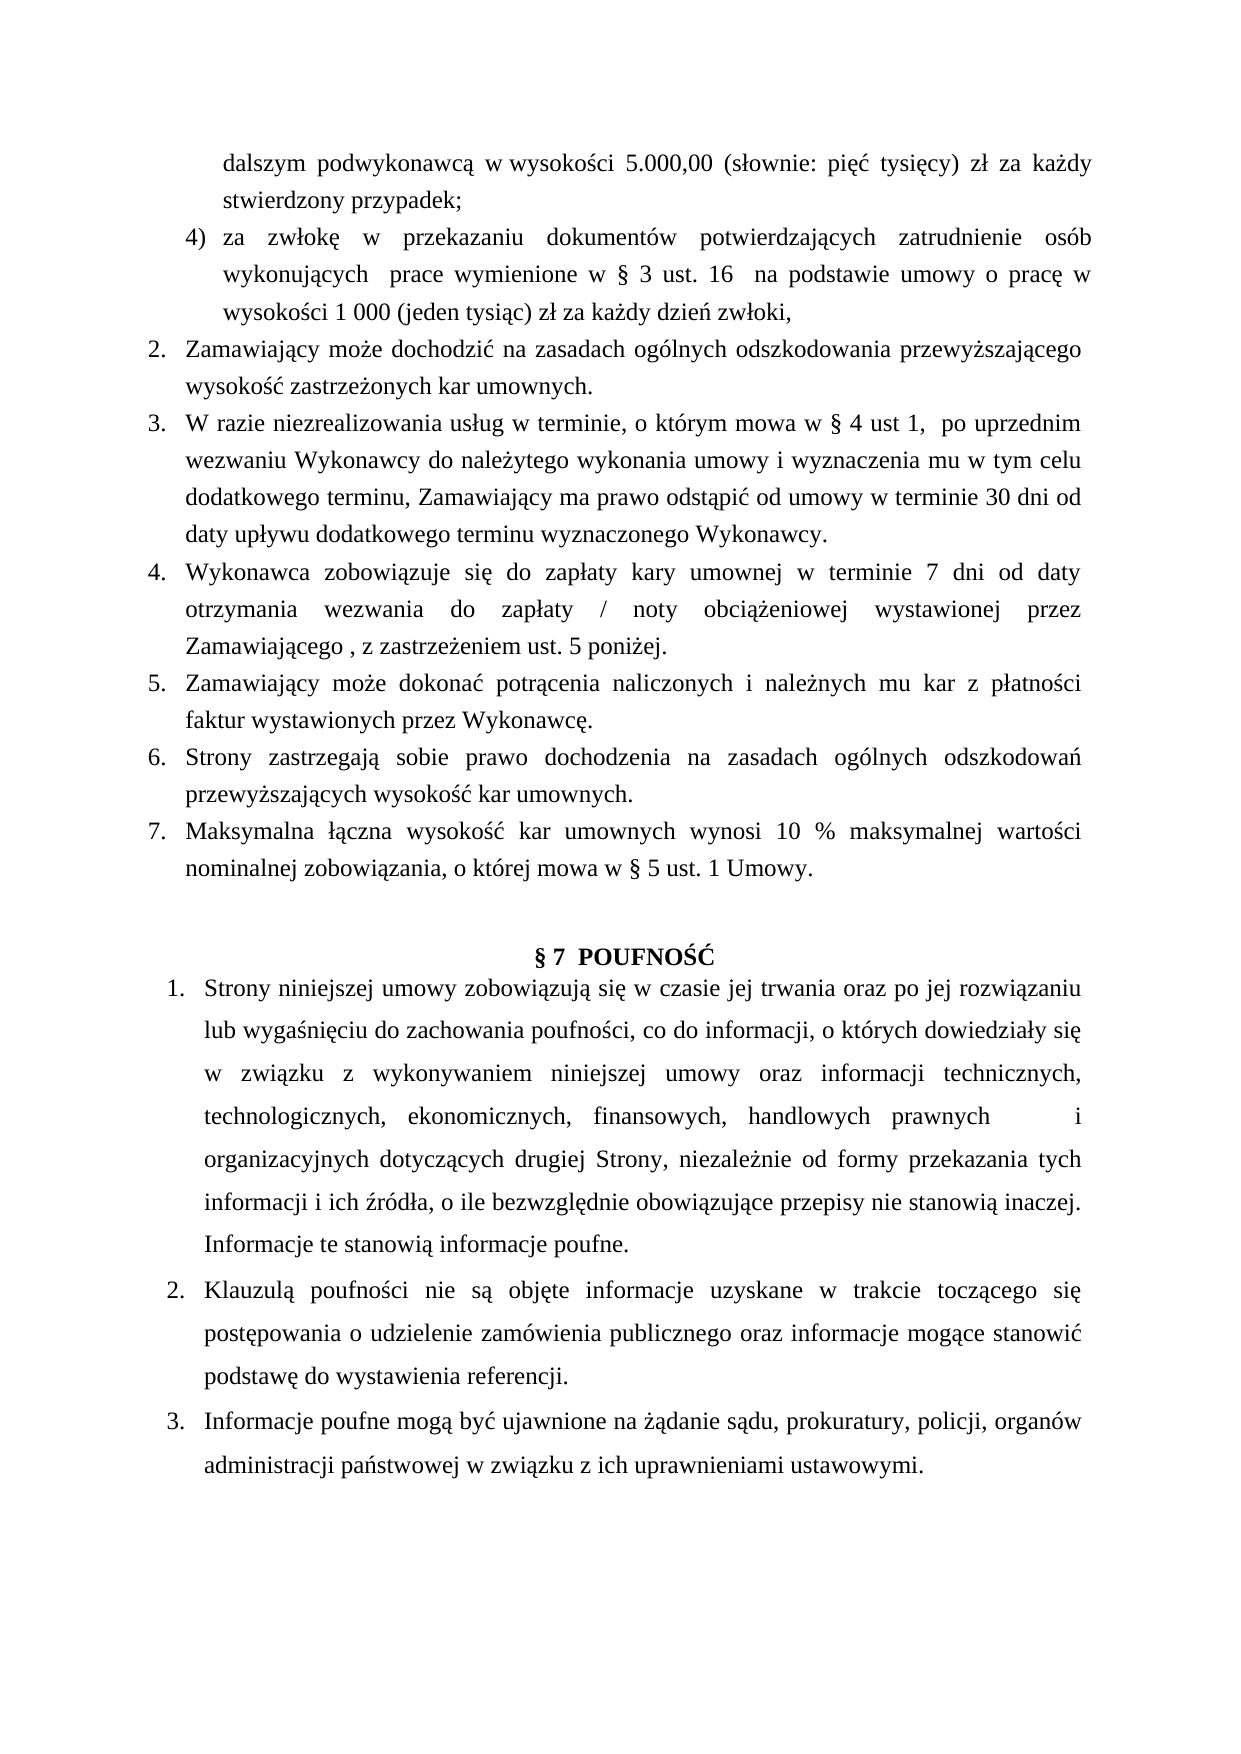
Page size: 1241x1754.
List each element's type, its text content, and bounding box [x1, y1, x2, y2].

list Strony niniejszej umowy zobowiązują się w czasie jej trwania oraz po jej rozwiązaniu lub wygaśnięciu do zachowania poufności, co do informacji, o których dowiedziały się w związku z wykonywaniem niniejszej umowy oraz informacji technicznych, technologicznych, ekonomicznych, finansowych, handlowych prawnych i organizacyjnych dotyczących drugiej Strony, niezależnie od formy przekazania tych informacji i ich źródła, o ile bezwzględnie obowiązujące przepisy nie stanowią inaczej. Informacje te stanowią informacje poufne. [166, 973, 1082, 1258]
list Zamawiający może dokonać potrącenia naliczonych i należnych mu kar z płatności faktur wystawionych przez Wykonawcę. [148, 668, 1082, 734]
list W razie niezrealizowania usług w terminie, o którym mowa w § 4 ust 1, po uprzednim wezwaniu Wykonawcy do należytego wykonania umowy i wyznaczenia mu w tym celu dodatkowego terminu, Zamawiający ma prawo odstąpić od umowy w terminie 30 dni od daty upływu dodatkowego terminu wyznaczonego Wykonawcy. [148, 408, 1082, 548]
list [185, 148, 1093, 214]
list Klauzulą poufności nie są objęte informacje uzyskane w trakcie toczącego się postępowania o udzielenie zamówienia publicznego oraz informacje mogące stanowić podstawę do wystawienia referencji. [166, 1275, 1082, 1390]
list Strony zastrzegają sobie prawo dochodzenia na zasadach ogólnych odszkodowań przewyższających wysokość kar umownych. [148, 742, 1082, 808]
list Zamawiający może dochodzić na zasadach ogólnych odszkodowania przewyższającego wysokość zastrzeżonych kar umownych. [148, 334, 1082, 400]
subtitle § 7 POUFNOŚĆ [157, 942, 1093, 970]
list Informacje poufne mogą być ujawnione na żądanie sądu, prokuratury, policji, organów administracji państwowej w związku z ich uprawnieniami ustawowymi. [166, 1406, 1082, 1478]
list Maksymalna łączna wysokość kar umownych wynosi 10 % maksymalnej wartości nominalnej zobowiązania, o której mowa w § 5 ust. 1 Umowy. [148, 816, 1082, 882]
list za zwłokę w przekazaniu dokumentów potwierdzających zatrudnienie osób wykonujących prace wymienione w § 3 ust. 16 na podstawie umowy o pracę w wysokości 1 000 (jeden tysiąc) zł za każdy dzień zwłoki, [185, 222, 1093, 326]
list Wykonawca zobowiązuje się do zapłaty kary umownej w terminie 7 dni od daty otrzymania wezwania do zapłaty / noty obciążeniowej wystawionej przez Zamawiającego , z zastrzeżeniem ust. 5 poniżej. [148, 557, 1082, 659]
